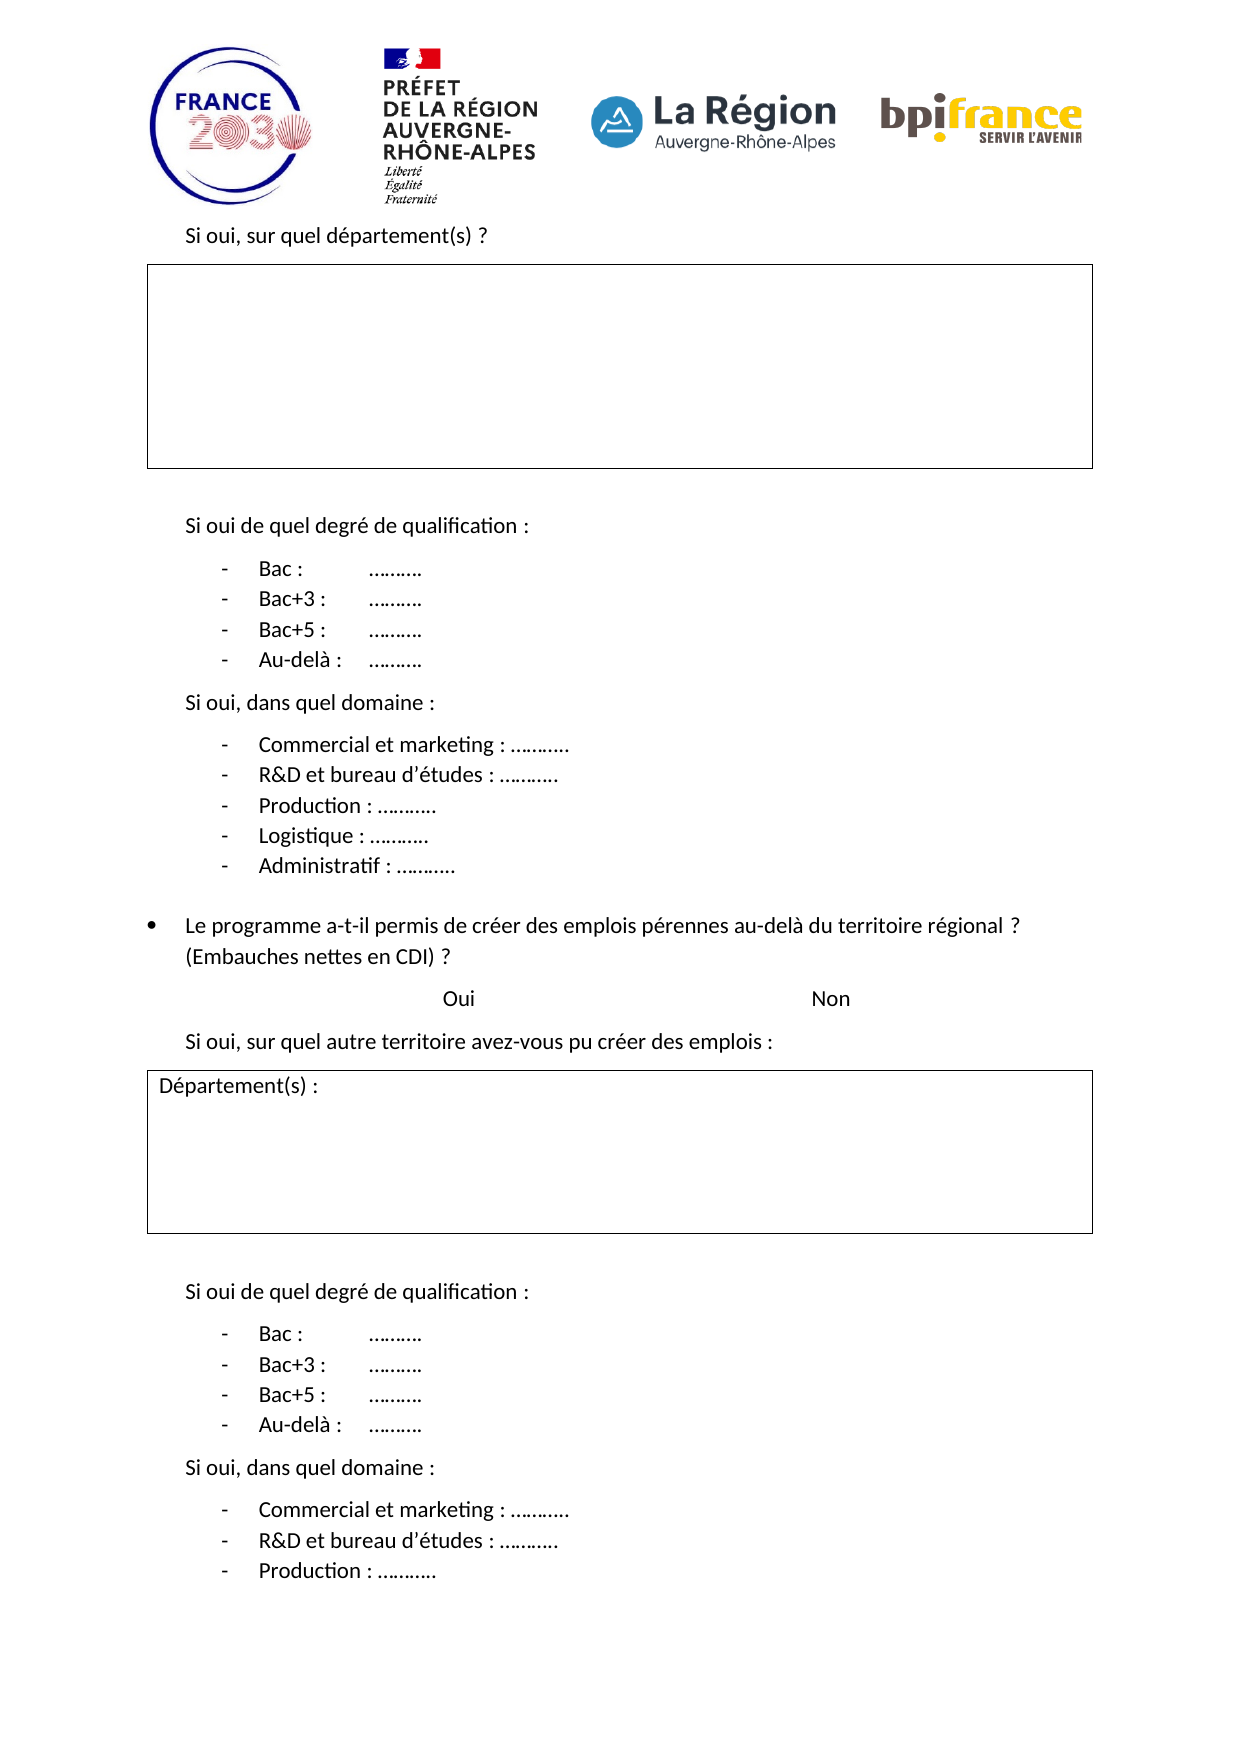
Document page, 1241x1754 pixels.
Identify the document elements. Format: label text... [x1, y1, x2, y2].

list Bac+3 : ………. [221, 584, 1093, 613]
text Si oui de quel degré de qualification : [148, 1277, 1093, 1305]
list Le programme a-t-il permis de créer des emplois pérennes au-delà du territoire régional ? (Embauches nettes en CDI) ? [148, 912, 1093, 970]
text Si oui, dans quel domaine : [185, 1453, 1093, 1481]
picture [587, 85, 843, 160]
list R&D et bureau d’études : ……….. [221, 761, 1093, 789]
list Au-delà : ………. [221, 1410, 1093, 1438]
text Si oui, sur quel autre territoire avez-vous pu créer des emplois : [148, 1027, 1093, 1055]
list Commercial et marketing : ……….. [221, 1496, 1093, 1524]
list Production : ……….. [221, 791, 1093, 819]
list Bac+3 : ………. [221, 1350, 1093, 1378]
table_header Département(s) : [148, 1071, 1092, 1233]
picture [381, 46, 539, 206]
list Administratif : ……….. [221, 851, 1093, 879]
text Si oui de quel degré de qualification : [148, 512, 1093, 540]
table_header [148, 265, 1092, 468]
picture [147, 44, 313, 206]
list Bac : ………. [221, 554, 1093, 582]
list Logistique : ……….. [221, 821, 1093, 849]
text Si oui, sur quel département(s) ? [148, 222, 1093, 249]
list Bac+5 : ………. [221, 615, 1093, 643]
list Commercial et marketing : ……….. [221, 730, 1093, 758]
list Bac+5 : ………. [221, 1380, 1093, 1408]
list Au-delà : ………. [221, 645, 1093, 673]
list R&D et bureau d’études : ……….. [221, 1526, 1093, 1554]
text Si oui, dans quel domaine : [185, 688, 1093, 716]
text Oui Non [148, 984, 1093, 1013]
list Production : ……….. [221, 1556, 1093, 1584]
list Bac : ………. [221, 1319, 1093, 1348]
